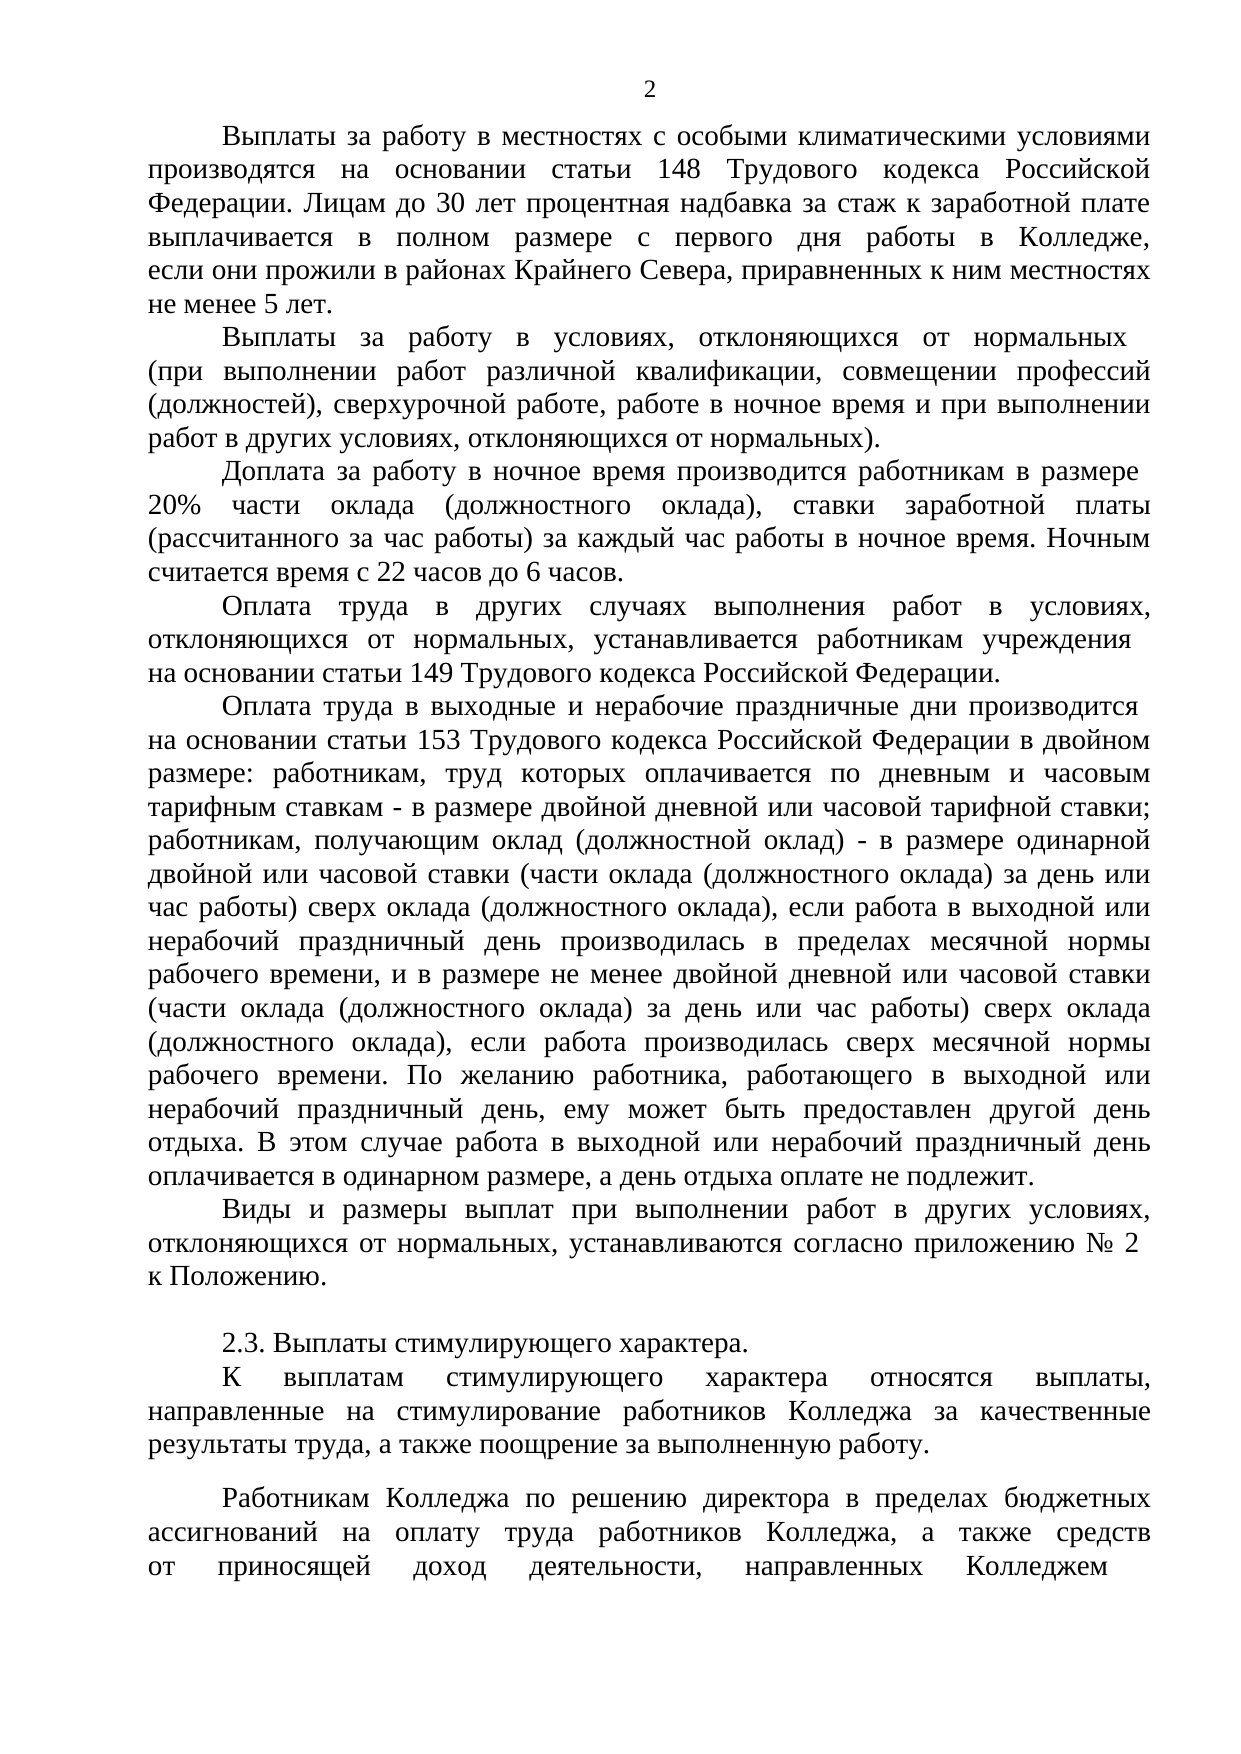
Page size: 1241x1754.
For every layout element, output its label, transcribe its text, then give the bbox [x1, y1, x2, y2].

text Доплата за работу в ночное время производится работникам в размере 20% части оклада (должностного оклада), ставки заработной платы (рассчитанного за час работы) за каждый час работы в ночное время. Ночным считается время с 22 часов до 6 часов. [148, 453, 1152, 588]
text Виды и размеры выплат при выполнении работ в других условиях, отклоняющихся от нормальных, устанавливаются согласно приложению № 2 к Положению. [148, 1191, 1152, 1292]
text Оплата труда в других случаях выполнения работ в условиях, отклоняющихся от нормальных, устанавливается работникам учреждения на основании статьи 149 Трудового кодекса Российской Федерации. [148, 588, 1152, 688]
text Выплаты за работу в условиях, отклоняющихся от нормальных (при выполнении работ различной квалификации, совмещении профессий (должностей), сверхурочной работе, работе в ночное время и при выполнении работ в других условиях, отклоняющихся от нормальных). [148, 319, 1152, 453]
text Оплата труда в выходные и нерабочие праздничные дни производится на основании статьи 153 Трудового кодекса Российской Федерации в двойном размере: работникам, труд которых оплачивается по дневным и часовым тарифным ставкам - в размере двойной дневной или часовой тарифной ставки; работникам, получающим оклад (должностной оклад) - в размере одинарной двойной или часовой ставки (части оклада (должностного оклада) за день или час работы) сверх оклада (должностного оклада), если работа в выходной или нерабочий праздничный день производилась в пределах месячной нормы рабочего времени, и в размере не менее двойной дневной или часовой ставки (части оклада (должностного оклада) за день или час работы) сверх оклада (должностного оклада), если работа производилась сверх месячной нормы рабочего времени. По желанию работника, работающего в выходной или нерабочий праздничный день, ему может быть предоставлен другой день отдыха. В этом случае работа в выходной или нерабочий праздничный день оплачивается в одинарном размере, а день отдыха оплате не подлежит. [148, 688, 1152, 1191]
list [148, 1481, 1152, 1581]
text К выплатам стимулирующего характера относятся выплаты, направленные на стимулирование работников Колледжа за качественные результаты труда, а также поощрение за выполненную работу. [148, 1359, 1152, 1460]
text Выплаты за работу в местностях с особыми климатическими условиями производятся на основании статьи 148 Трудового кодекса Российской Федерации. Лицам до 30 лет процентная надбавка за стаж к заработной плате выплачивается в полном размере с первого дня работы в Колледже, если они прожили в районах Крайнего Севера, приравненных к ним местностях не менее 5 лет. [148, 118, 1152, 319]
text 2.3. Выплаты стимулирующего характера. [148, 1326, 1152, 1359]
